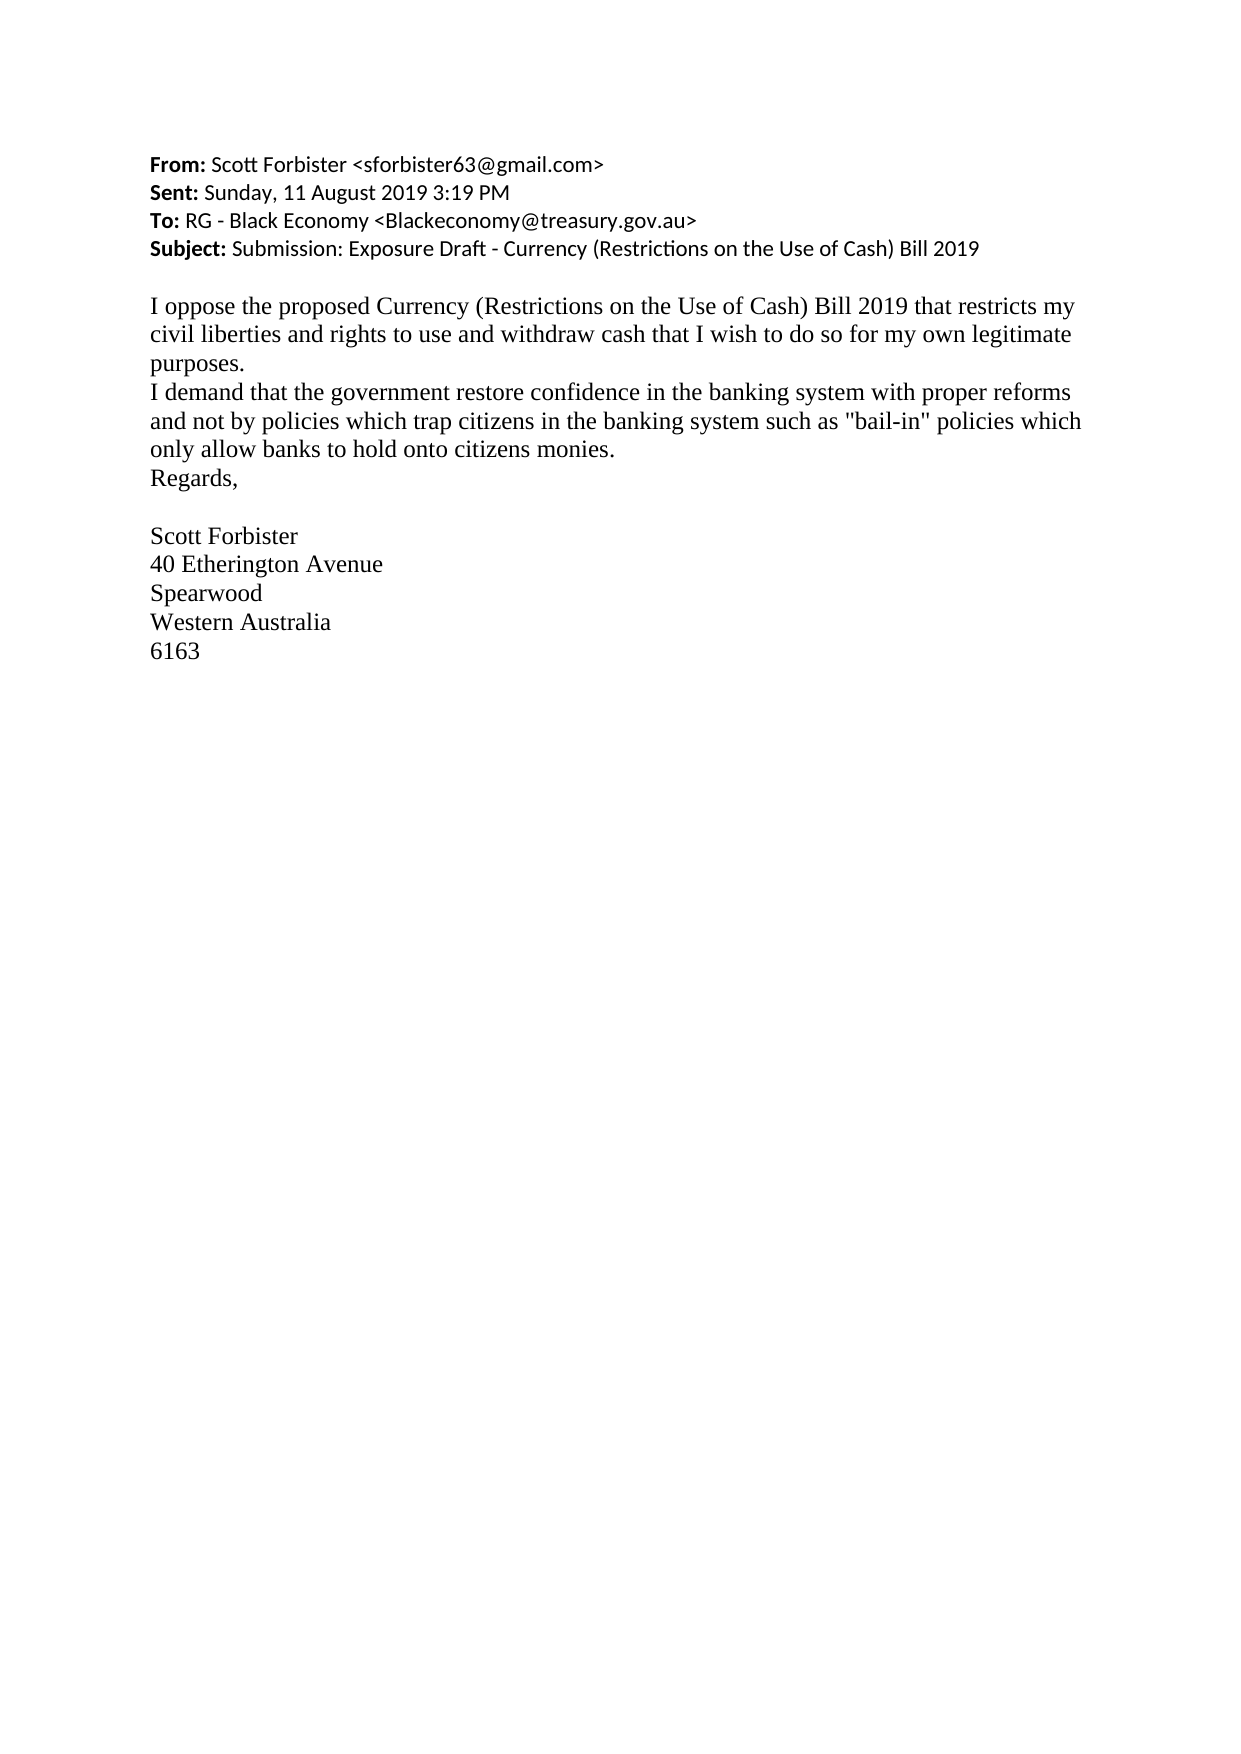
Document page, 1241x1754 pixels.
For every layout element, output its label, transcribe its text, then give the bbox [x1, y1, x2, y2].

text Western Australia [150, 607, 1090, 636]
text From: Scott Forbister <sforbister63@gmail.com> Sent: Sunday, 11 August 2019 3:19 PM To: RG - Black Economy <Blackeconomy@treasury.gov.au> Subject: Submission: Exposure Draft - Currency (Restrictions on the Use of Cash) Bill 2019 [150, 150, 1090, 262]
text I demand that the government restore confidence in the banking system with proper reforms and not by policies which trap citizens in the banking system such as "bail-in" policies which only allow banks to hold onto citizens monies. [150, 377, 1090, 463]
text I oppose the proposed Currency (Restrictions on the Use of Cash) Bill 2019 that restricts my civil liberties and rights to use and withdraw cash that I wish to do so for my own legitimate purposes. [150, 291, 1090, 377]
text Regards, [150, 463, 1090, 492]
text Scott Forbister [150, 521, 1090, 549]
text 6163 [150, 636, 1090, 664]
text 40 Etherington Avenue [150, 549, 1090, 578]
text Spearwood [150, 578, 1090, 607]
